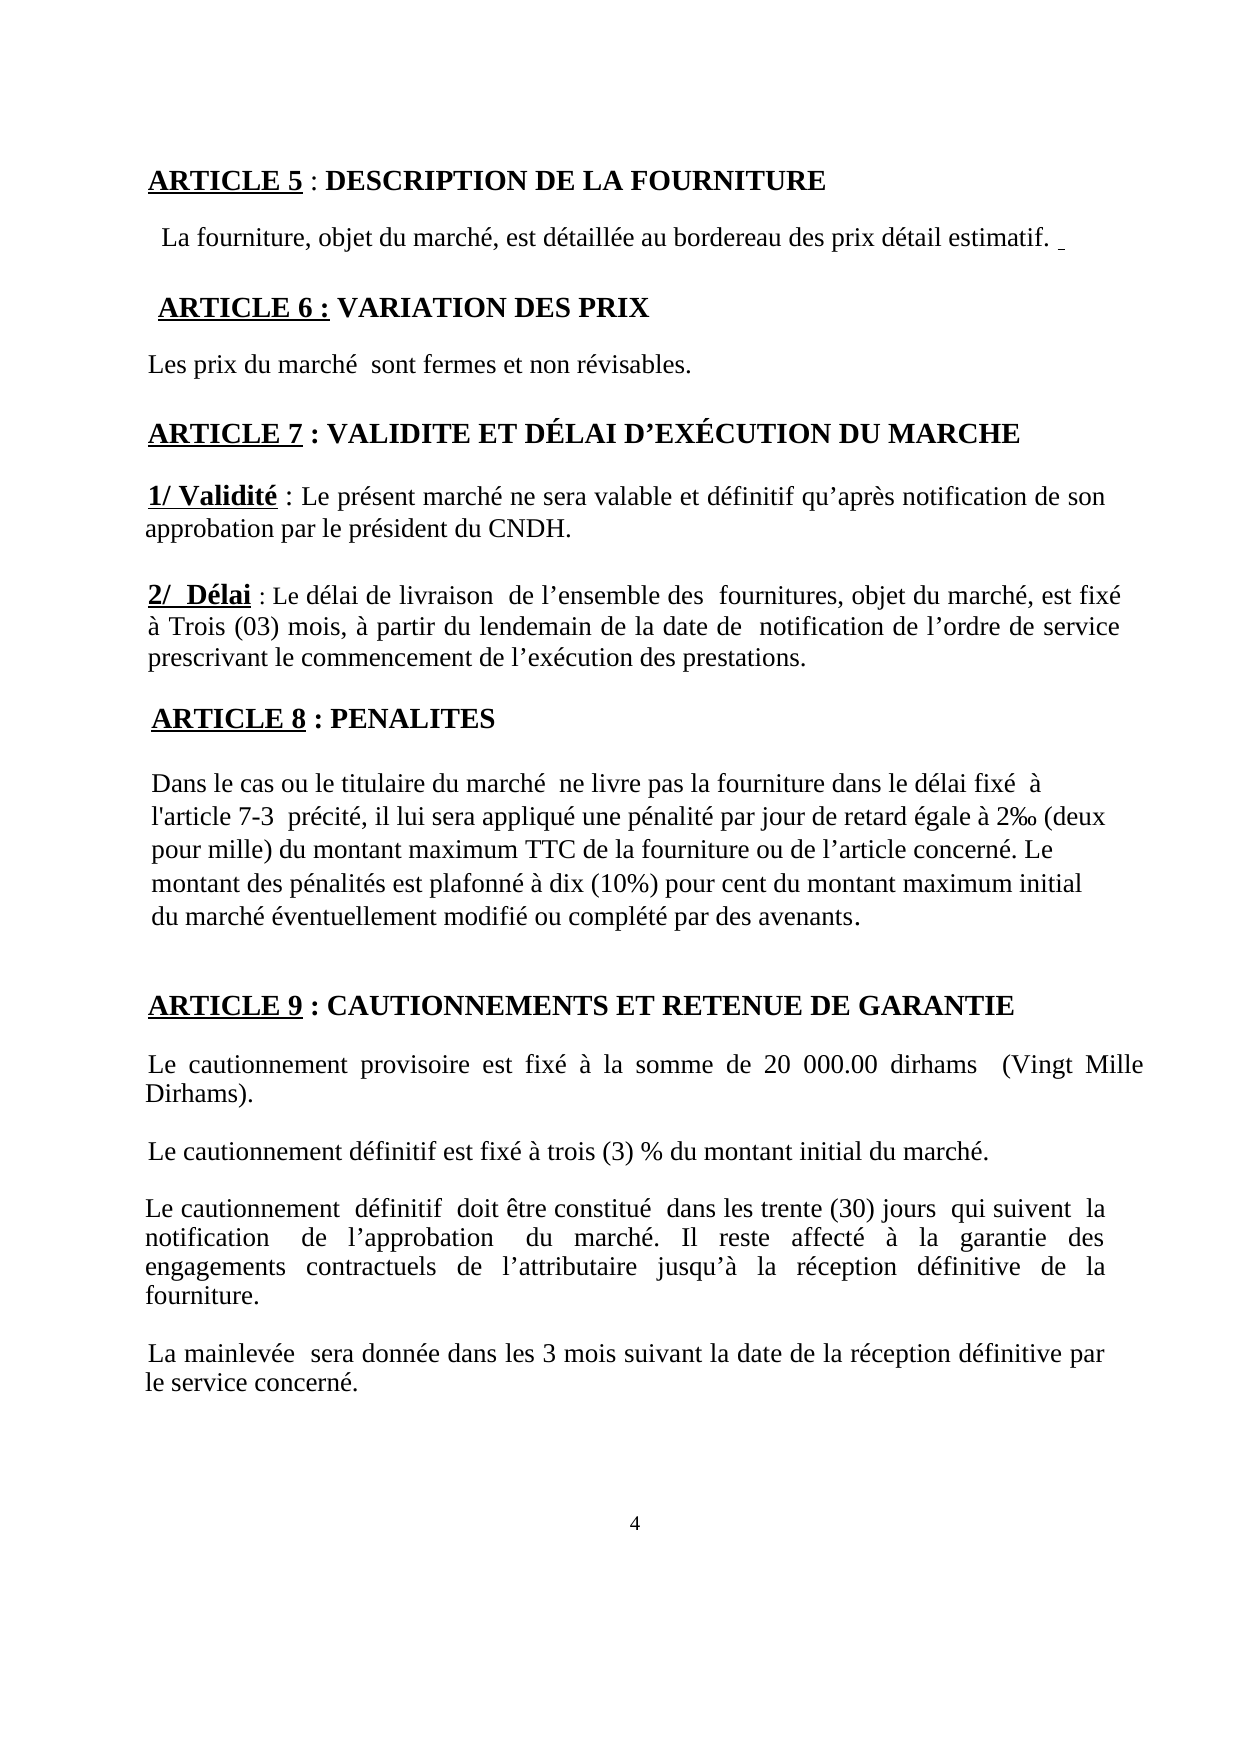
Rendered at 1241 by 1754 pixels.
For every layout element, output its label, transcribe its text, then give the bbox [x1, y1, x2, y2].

text 1/ Validité : Le présent marché ne sera valable et définitif qu’après notification de son approbation par le président du CNDH. [145, 478, 1106, 543]
text ARTICLE 6 : VARIATION DES PRIX [158, 294, 1106, 323]
text Le cautionnement définitif est fixé à trois (3) % du montant initial du marché. [145, 1137, 1106, 1166]
text ARTICLE 8 : PENALITES [151, 704, 1109, 734]
text 2/ Délai : Le délai de livraison de l’ensemble des fournitures, objet du marché, est fixé à Trois (03) mois, à partir du lendemain de la date de notification de l’ordre de service prescrivant le commencement de l’exécution des prestations. [148, 577, 1122, 673]
text ARTICLE 7 : VALIDITE ET DÉLAI D’EXÉCUTION DU MARCHE [148, 421, 1106, 449]
text ARTICLE 5 : DESCRIPTION DE LA FOURNITURE [148, 167, 1106, 196]
text Le cautionnement définitif doit être constitué dans les trente (30) jours qui suivent la notification de l’approbation du marché. Il reste affecté à la garantie des engagements contractuels de l’attributaire jusqu’à la réception définitive de la fourniture. [145, 1195, 1107, 1311]
text La fourniture, objet du marché, est détaillée au bordereau des prix détail estimatif. [148, 221, 1081, 253]
text ARTICLE 9 : CAUTIONNEMENTS ET RETENUE DE GARANTIE [145, 992, 1106, 1021]
text Les prix du marché sont fermes et non révisables. [148, 348, 1081, 379]
text Dans le cas ou le titulaire du marché ne livre pas la fourniture dans le délai fixé à l'article 7-3 précité, il lui sera appliqué une pénalité par jour de retard égale à 2‰ (deux pour mille) du montant maximum TTC de la fourniture ou de l’article concerné. Le montant des pénalités est plafonné à dix (10%) pour cent du montant maximum initial du marché éventuellement modifié ou complété par des avenants. [151, 765, 1109, 932]
text La mainlevée sera donnée dans les 3 mois suivant la date de la réception définitive par le service concerné. [145, 1339, 1106, 1397]
text Le cautionnement provisoire est fixé à la somme de 20 000.00 dirhams (Vingt Mille Dirhams). [145, 1050, 1146, 1108]
